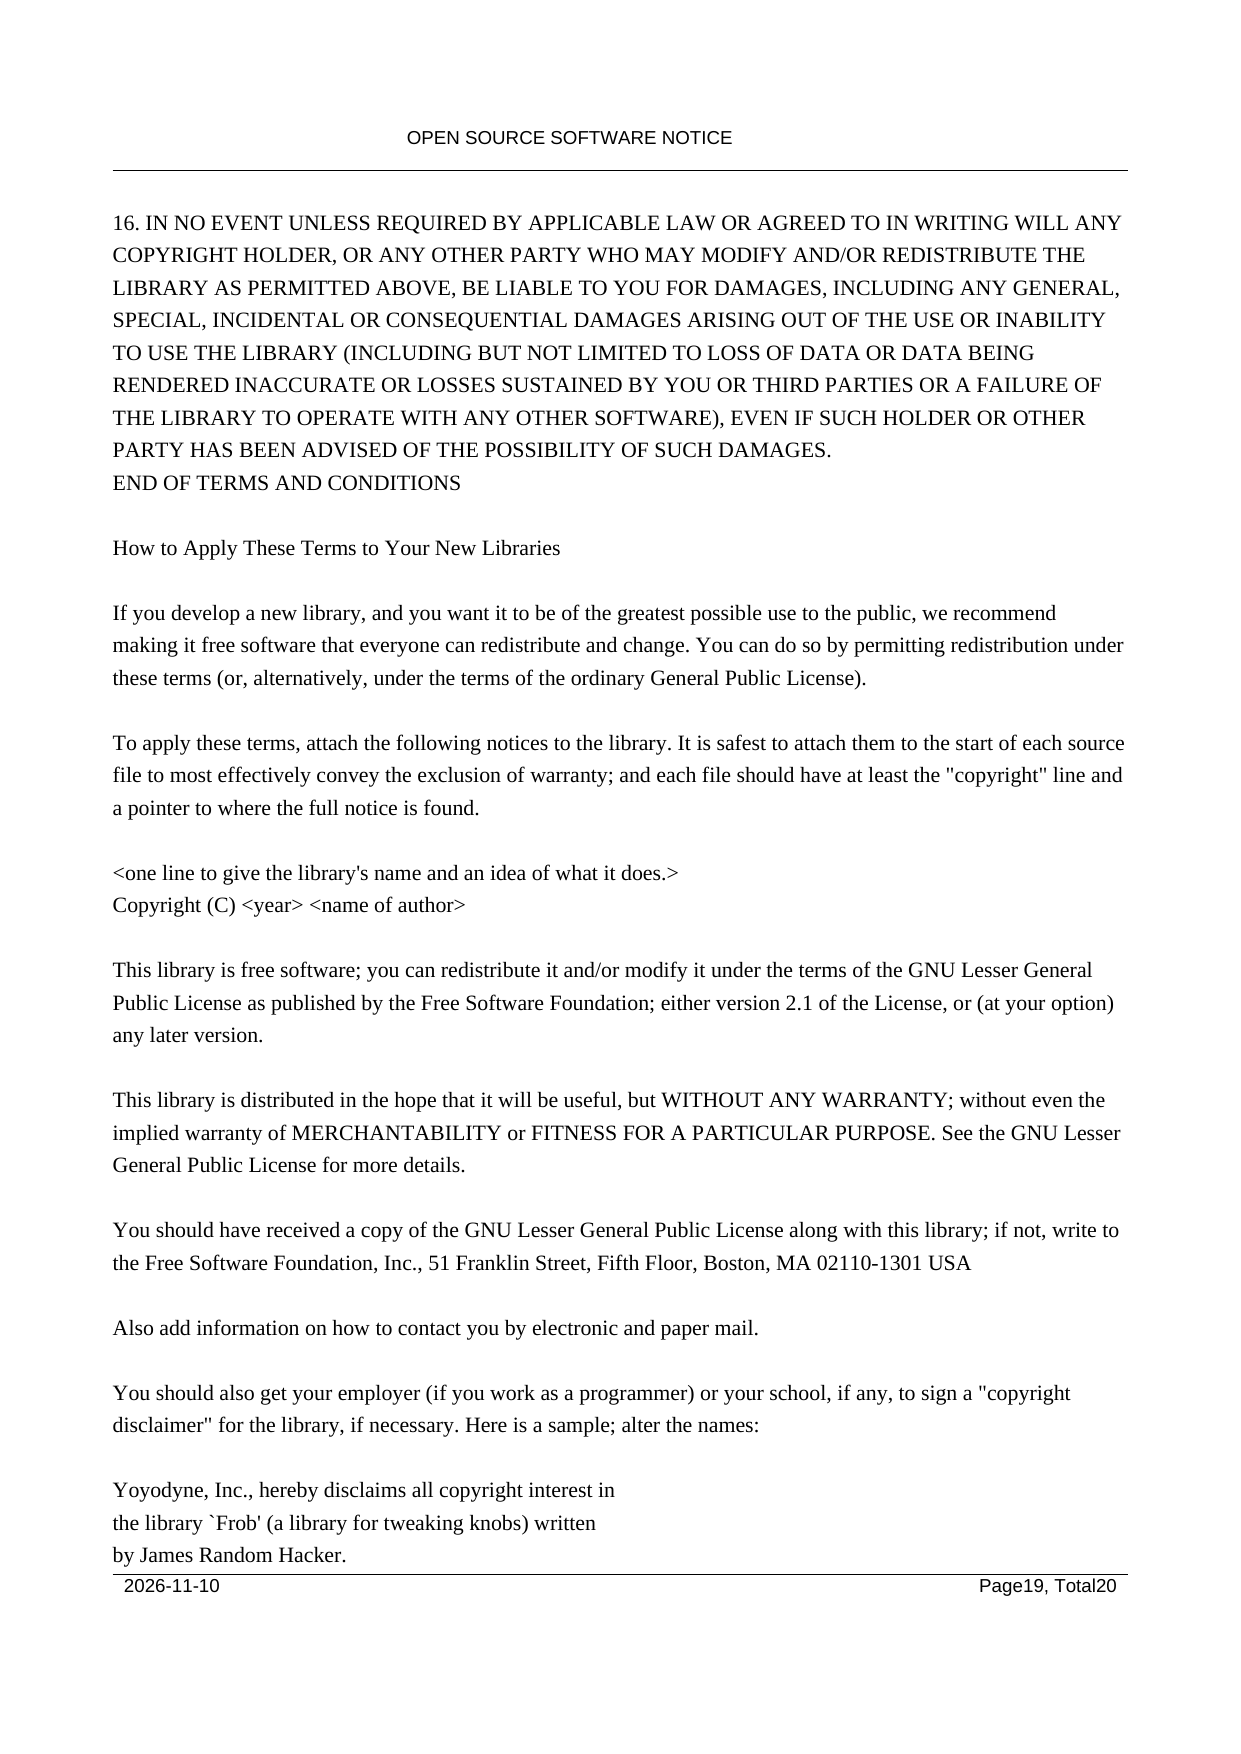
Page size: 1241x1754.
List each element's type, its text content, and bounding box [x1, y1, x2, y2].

text END OF TERMS AND CONDITIONS [112, 466, 1128, 499]
text by James Random Hacker. [112, 1539, 1128, 1571]
text 16. IN NO EVENT UNLESS REQUIRED BY APPLICABLE LAW OR AGREED TO IN WRITING WILL ANY COPYRIGHT HOLDER, OR ANY OTHER PARTY WHO MAY MODIFY AND/OR REDISTRIBUTE THE LIBRARY AS PERMITTED ABOVE, BE LIABLE TO YOU FOR DAMAGES, INCLUDING ANY GENERAL, SPECIAL, INCIDENTAL OR CONSEQUENTIAL DAMAGES ARISING OUT OF THE USE OR INABILITY TO USE THE LIBRARY (INCLUDING BUT NOT LIMITED TO LOSS OF DATA OR DATA BEING RENDERED INACCURATE OR LOSSES SUSTAINED BY YOU OR THIRD PARTIES OR A FAILURE OF THE LIBRARY TO OPERATE WITH ANY OTHER SOFTWARE), EVEN IF SUCH HOLDER OR OTHER PARTY HAS BEEN ADVISED OF THE POSSIBILITY OF SUCH DAMAGES. [112, 206, 1128, 466]
text You should have received a copy of the GNU Lesser General Public License along with this library; if not, write to the Free Software Foundation, Inc., 51 Franklin Street, Fifth Floor, Boston, MA 02110-1301 USA [112, 1214, 1128, 1279]
text This library is free software; you can redistribute it and/or modify it under the terms of the GNU Lesser General Public License as published by the Free Software Foundation; either version 2.1 of the License, or (at your option) any later version. [112, 954, 1128, 1051]
text Yoyodyne, Inc., hereby disclaims all copyright interest in [112, 1474, 1128, 1506]
text How to Apply These Terms to Your New Libraries [112, 531, 1128, 564]
text the library `Frob' (a library for tweaking knobs) written [112, 1506, 1128, 1539]
text Also add information on how to contact you by electronic and paper mail. [112, 1311, 1128, 1344]
text This library is distributed in the hope that it will be useful, but WITHOUT ANY WARRANTY; without even the implied warranty of MERCHANTABILITY or FITNESS FOR A PARTICULAR PURPOSE. See the GNU Lesser General Public License for more details. [112, 1084, 1128, 1181]
text To apply these terms, attach the following notices to the library. It is safest to attach them to the start of each source file to most effectively convey the exclusion of warranty; and each file should have at least the "copyright" line and a pointer to where the full notice is found. [112, 726, 1128, 824]
text You should also get your employer (if you work as a programmer) or your school, if any, to sign a "copyright disclaimer" for the library, if necessary. Here is a sample; alter the names: [112, 1376, 1128, 1441]
text Copyright (C) <year> <name of author> [112, 889, 1128, 921]
text <one line to give the library's name and an idea of what it does.> [112, 856, 1128, 889]
text If you develop a new library, and you want it to be of the greatest possible use to the public, we recommend making it free software that everyone can redistribute and change. You can do so by permitting redistribution under these terms (or, alternatively, under the terms of the ordinary General Public License). [112, 596, 1128, 694]
